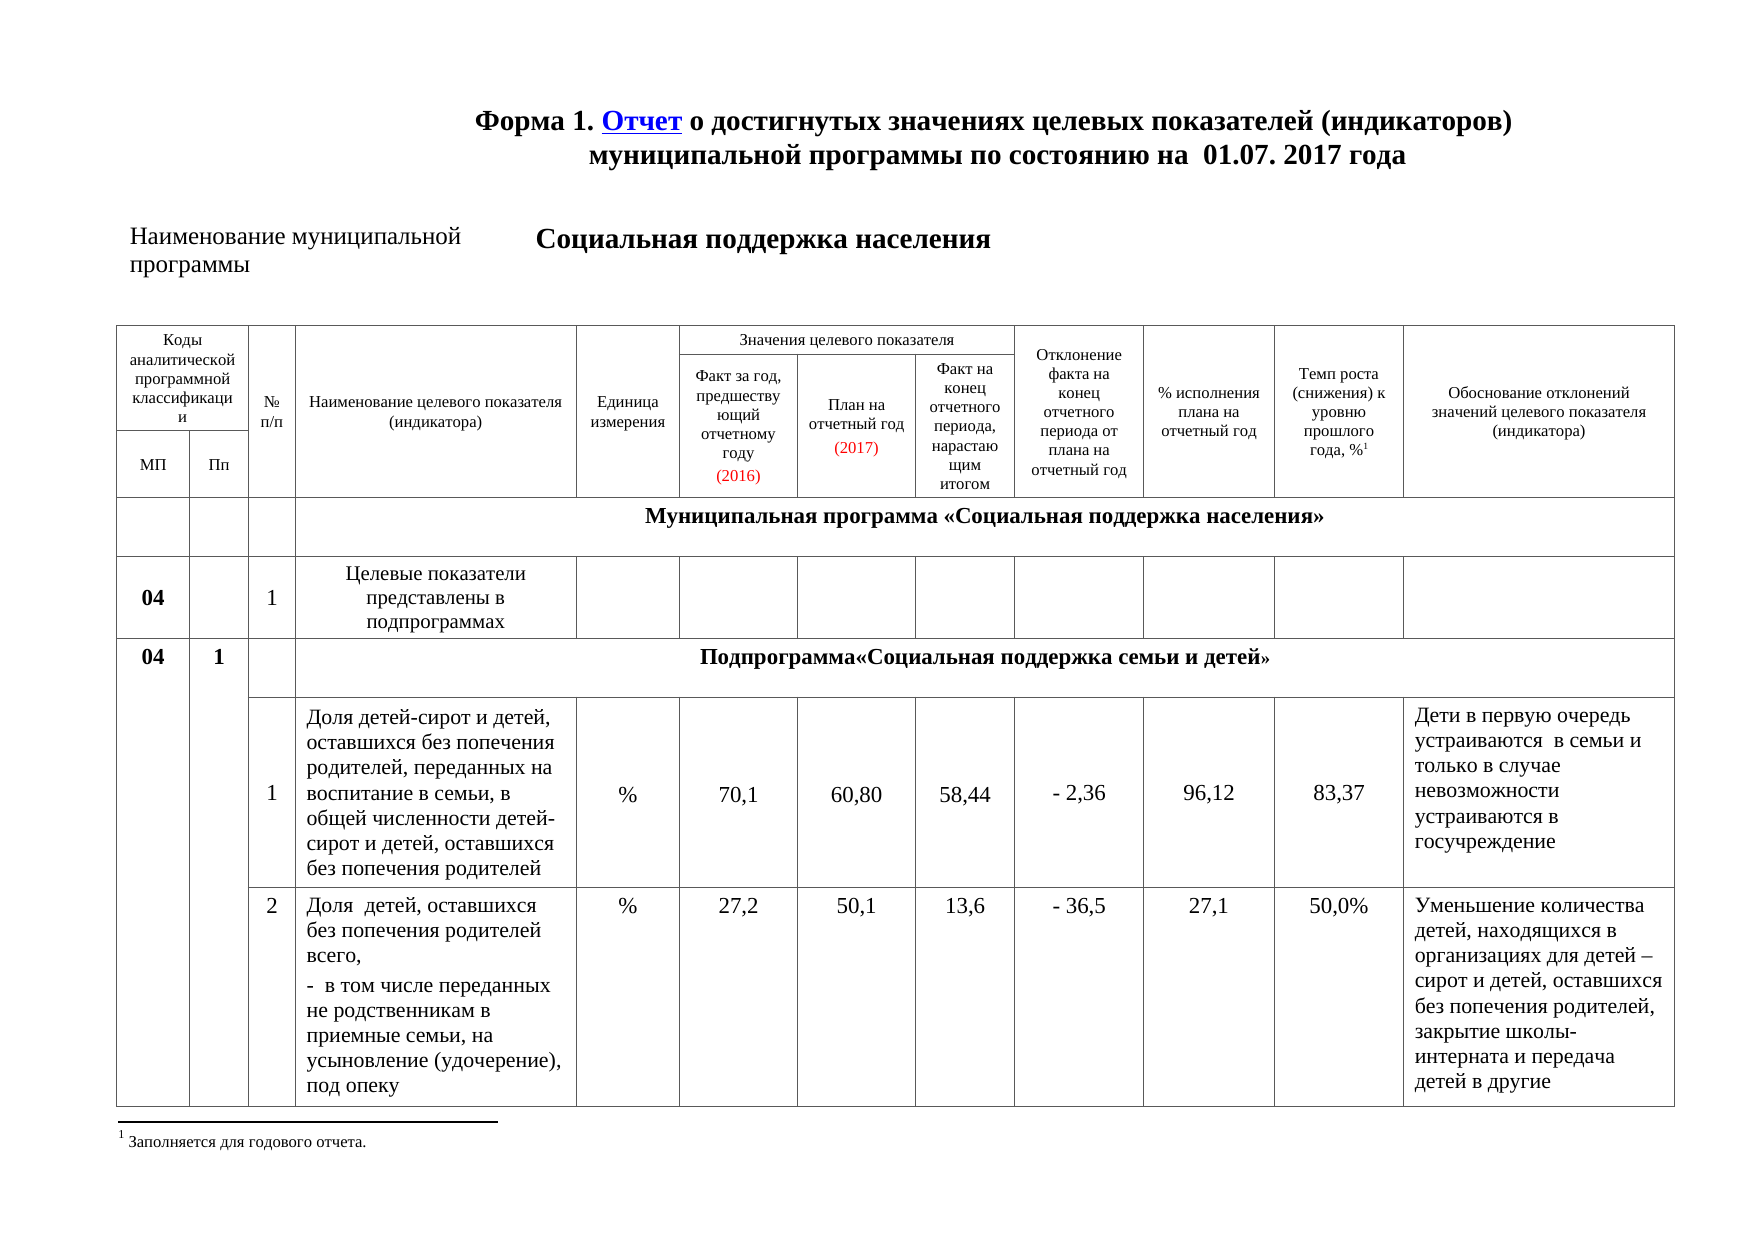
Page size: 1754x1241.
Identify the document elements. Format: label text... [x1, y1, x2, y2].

table_cell [680, 557, 797, 638]
table_header Темп роста (снижения) к уровню прошлого года, % [1275, 326, 1403, 497]
table_cell 96,12 [1144, 698, 1274, 887]
table_header Отклонение факта на конец отчетного периода от плана на отчетный год [1015, 326, 1143, 497]
table_cell Муниципальная программа «Социальная поддержка населения» [296, 498, 1674, 556]
table_header % исполнения плана на отчетный год [1144, 326, 1274, 497]
table_cell [577, 557, 679, 638]
table_cell 1 [249, 557, 295, 638]
table_cell Целевые показатели представлены в подпрограммах [296, 557, 576, 638]
table_header Обоснование отклонений значений целевого показателя (индикатора) [1404, 326, 1674, 497]
table_cell 58,44 [916, 698, 1014, 887]
table_cell [190, 498, 248, 556]
text Форма 1. Отчет о достигнутых значениях целевых показателей (индикаторов) [118, 103, 1636, 137]
table_cell 1 [249, 698, 295, 887]
table_cell - 2,36 [1015, 698, 1143, 887]
table_cell [249, 639, 295, 697]
table_cell 27,1 [1144, 888, 1274, 1106]
table_cell 1 [190, 639, 248, 1106]
table_cell 70,1 [680, 698, 797, 887]
table_cell % [577, 698, 679, 887]
table_cell План на отчетный год (2017) [798, 355, 915, 497]
table_cell Пп [190, 431, 248, 497]
table_header Единица измерения [577, 326, 679, 497]
table_header Значения целевого показателя [680, 326, 1014, 353]
table_cell 04 [117, 557, 189, 638]
table_header № п/п [249, 326, 295, 497]
table_cell % [577, 888, 679, 1106]
table_cell Доля детей-сирот и детей, оставшихся без попечения родителей, переданных на воспитание в семьи, в общей численности детей-сирот и детей, оставшихся без попечения родителей [296, 698, 576, 887]
table_cell [798, 557, 915, 638]
table_cell 50,0% [1275, 888, 1403, 1106]
table_cell Факт за год, предшествующий отчетному году (2016) [680, 355, 797, 497]
table_cell Подпрограмма«Социальная поддержка семьи и детей» [296, 639, 1674, 697]
table_cell Дети в первую очередь устраиваются в семьи и только в случае невозможности устраиваются в госучреждение [1404, 698, 1674, 887]
table_header Социальная поддержка населения [502, 217, 1240, 296]
table_header Коды аналитической программной классификации [117, 326, 248, 430]
table_cell - 36,5 [1015, 888, 1143, 1106]
table_cell [117, 498, 189, 556]
table_cell [916, 557, 1014, 638]
table_cell 83,37 [1275, 698, 1403, 887]
table_cell [1144, 557, 1274, 638]
text муниципальной программы по состоянию на 01.07. 2017 года [118, 137, 1636, 171]
table_cell 60,80 [798, 698, 915, 887]
table_cell Факт на конец отчетного периода, нарастающим итогом [916, 355, 1014, 497]
table_cell [249, 498, 295, 556]
table_header Наименование целевого показателя (индикатора) [296, 326, 576, 497]
table_cell 13,6 [916, 888, 1014, 1106]
table_cell [1404, 557, 1674, 638]
table_cell 04 [117, 639, 189, 1106]
table_header Наименование муниципальной программы [118, 217, 502, 296]
table_cell [1015, 557, 1143, 638]
table_cell МП [117, 431, 189, 497]
table_cell 27,2 [680, 888, 797, 1106]
table_cell 50,1 [798, 888, 915, 1106]
table_cell 2 [249, 888, 295, 1106]
table_cell [1275, 557, 1403, 638]
table_cell [190, 557, 248, 638]
